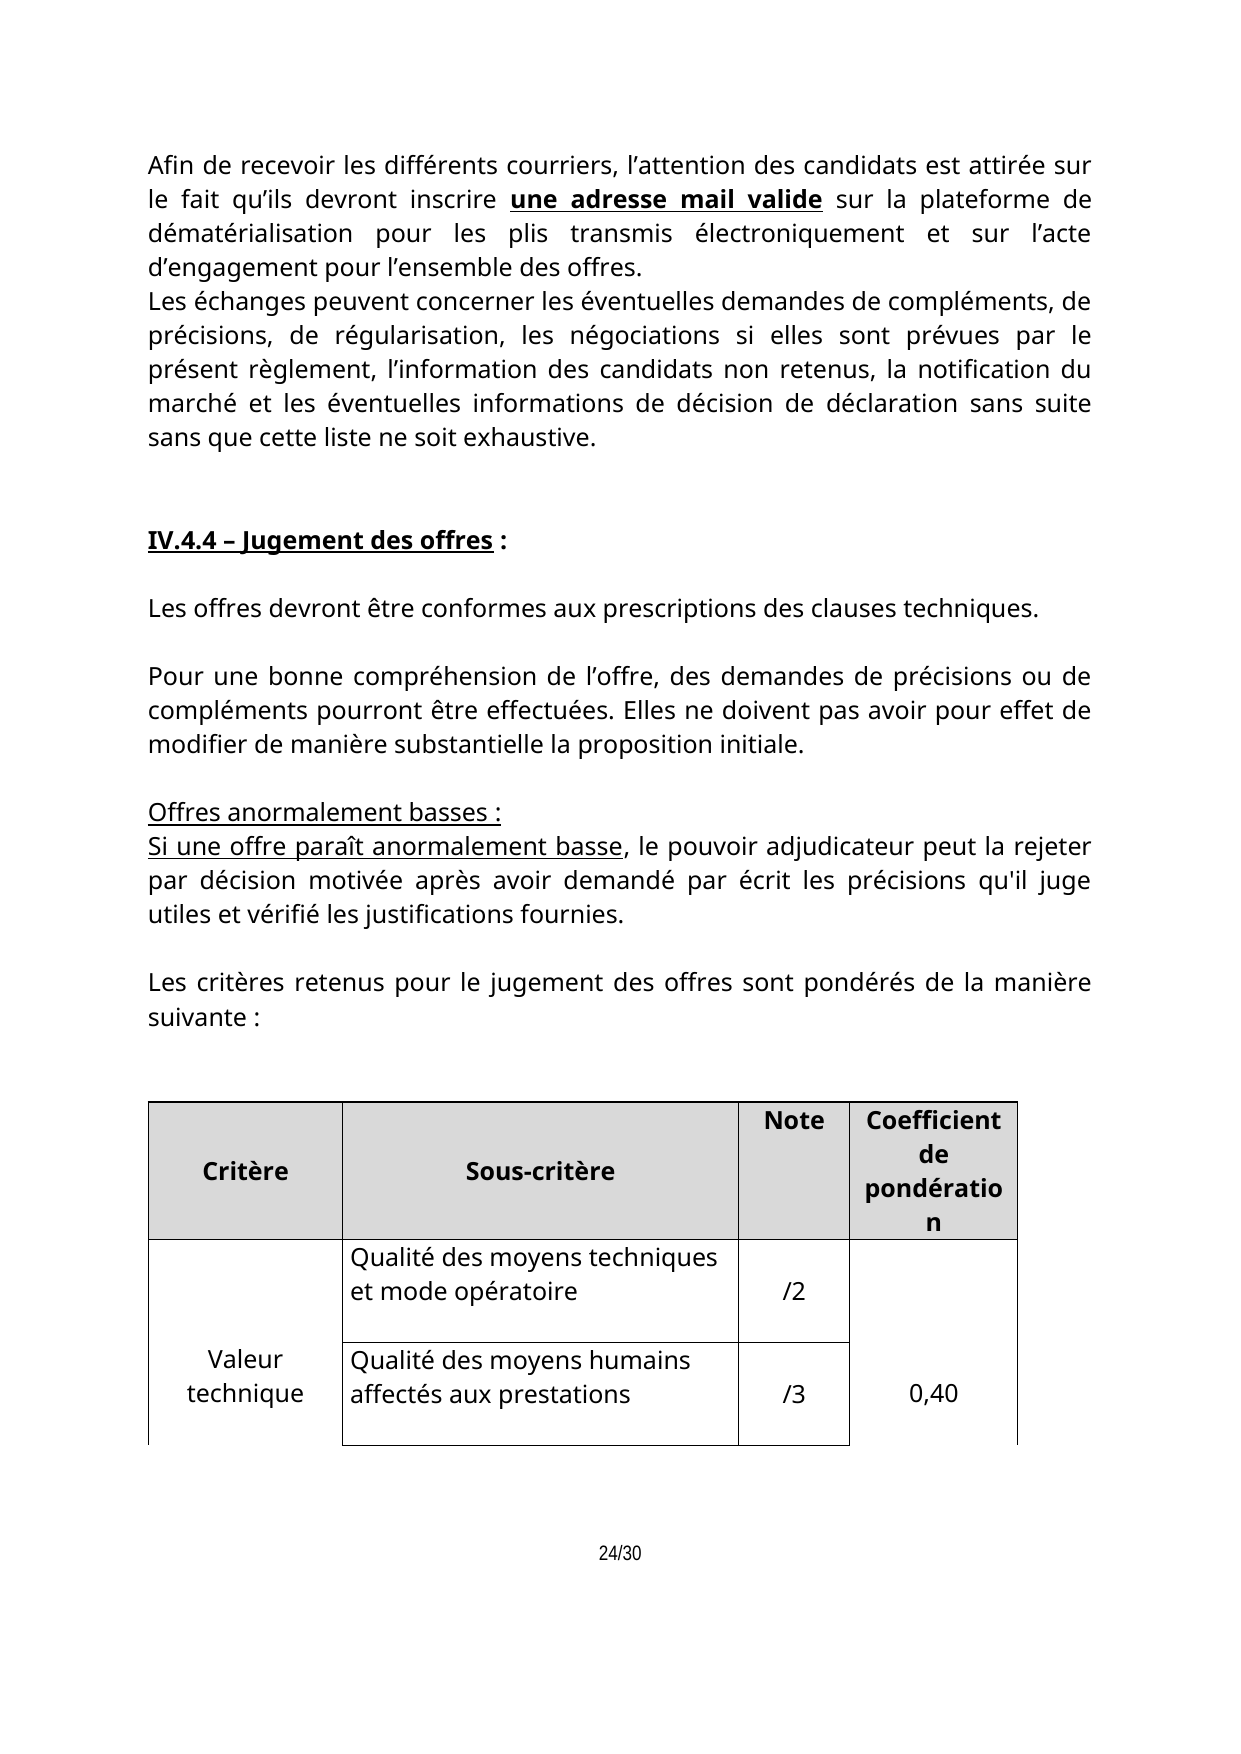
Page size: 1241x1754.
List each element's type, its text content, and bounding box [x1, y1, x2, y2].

table_cell 0,40 [850, 1240, 1017, 1445]
table_cell Qualité des moyens humains affectés aux prestations [343, 1343, 738, 1445]
table_cell /2 [739, 1240, 849, 1342]
text Pour une bonne compréhension de l’offre, des demandes de précisions ou de compléments pourront être effectuées. Elles ne doivent pas avoir pour effet de modifier de manière substantielle la proposition initiale. [148, 658, 1093, 761]
table_cell Qualité des moyens techniques et mode opératoire [343, 1240, 738, 1342]
table_header Sous-critère [343, 1103, 738, 1239]
table_cell Valeur technique [149, 1240, 342, 1445]
table_cell /3 [739, 1343, 849, 1445]
text Afin de recevoir les différents courriers, l’attention des candidats est attirée sur le fait qu’ils devront inscrire une adresse mail valide sur la plateforme de dématérialisation pour les plis transmis électroniquement et sur l’acte d’engagement pour l’ensemble des offres. [148, 148, 1093, 284]
text Les échanges peuvent concerner les éventuelles demandes de compléments, de précisions, de régularisation, les négociations si elles sont prévues par le présent règlement, l’information des candidats non retenus, la notification du marché et les éventuelles informations de décision de déclaration sans suite sans que cette liste ne soit exhaustive. [148, 284, 1093, 454]
subtitle IV.4.4 – Jugement des offres : [148, 522, 1093, 556]
text Les critères retenus pour le jugement des offres sont pondérés de la manière suivante : [148, 965, 1093, 1033]
text Les offres devront être conformes aux prescriptions des clauses techniques. [148, 590, 1093, 624]
table_header Coefficient de pondération [850, 1103, 1017, 1239]
text Si une offre paraît anormalement basse, le pouvoir adjudicateur peut la rejeter par décision motivée après avoir demandé par écrit les précisions qu'il juge utiles et vérifié les justifications fournies. [148, 829, 1093, 931]
table_header Critère [149, 1103, 342, 1239]
table_header Note [739, 1103, 849, 1239]
text Offres anormalement basses : [148, 795, 1093, 829]
